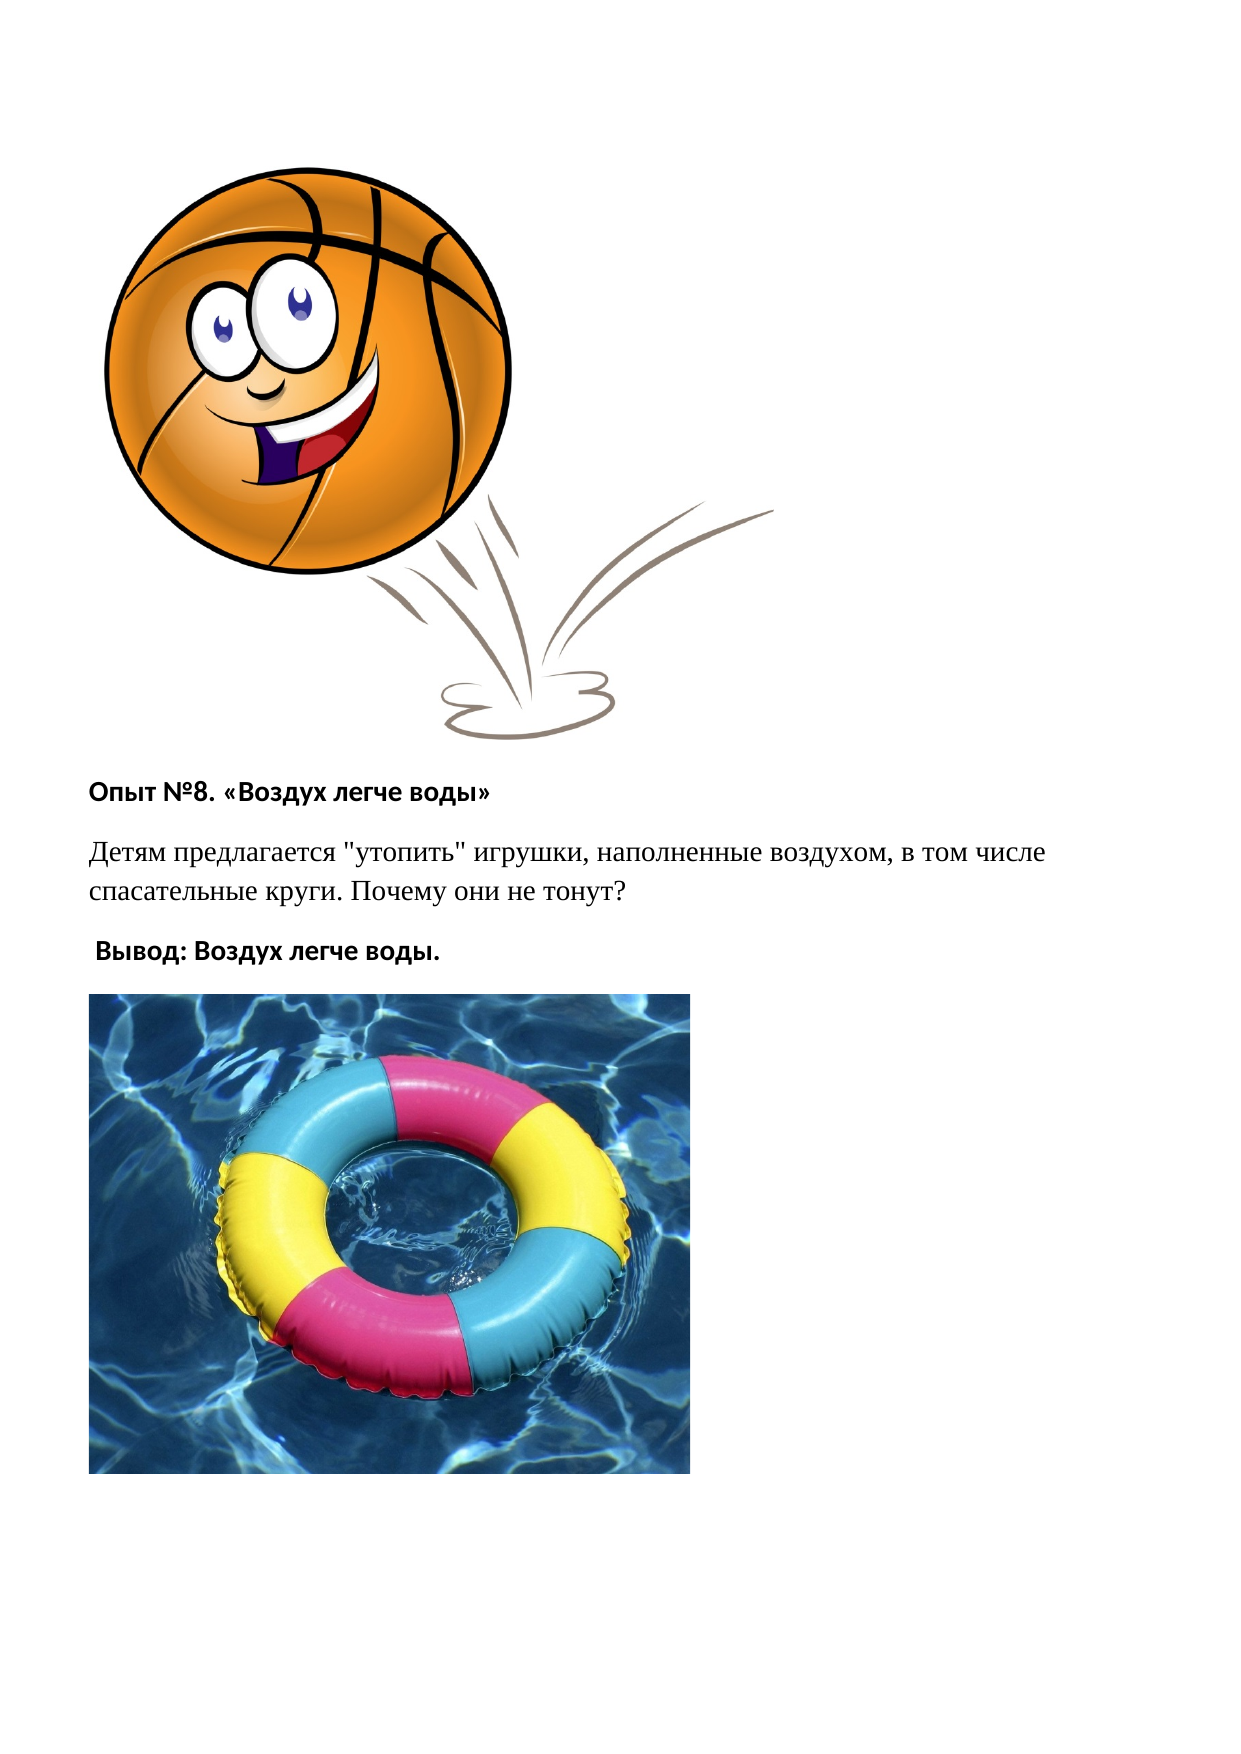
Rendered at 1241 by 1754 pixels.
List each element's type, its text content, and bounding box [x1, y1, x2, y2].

picture [88, 994, 691, 1474]
text Вывод: Воздух легче воды. [89, 932, 1211, 968]
text Опыт №8. «Воздух легче воды» [89, 773, 1211, 808]
text Детям предлагается "утопить" игрушки, наполненные воздухом, в том числе спасательные круги. Почему они не тонут? [89, 834, 1211, 907]
picture [88, 151, 774, 740]
